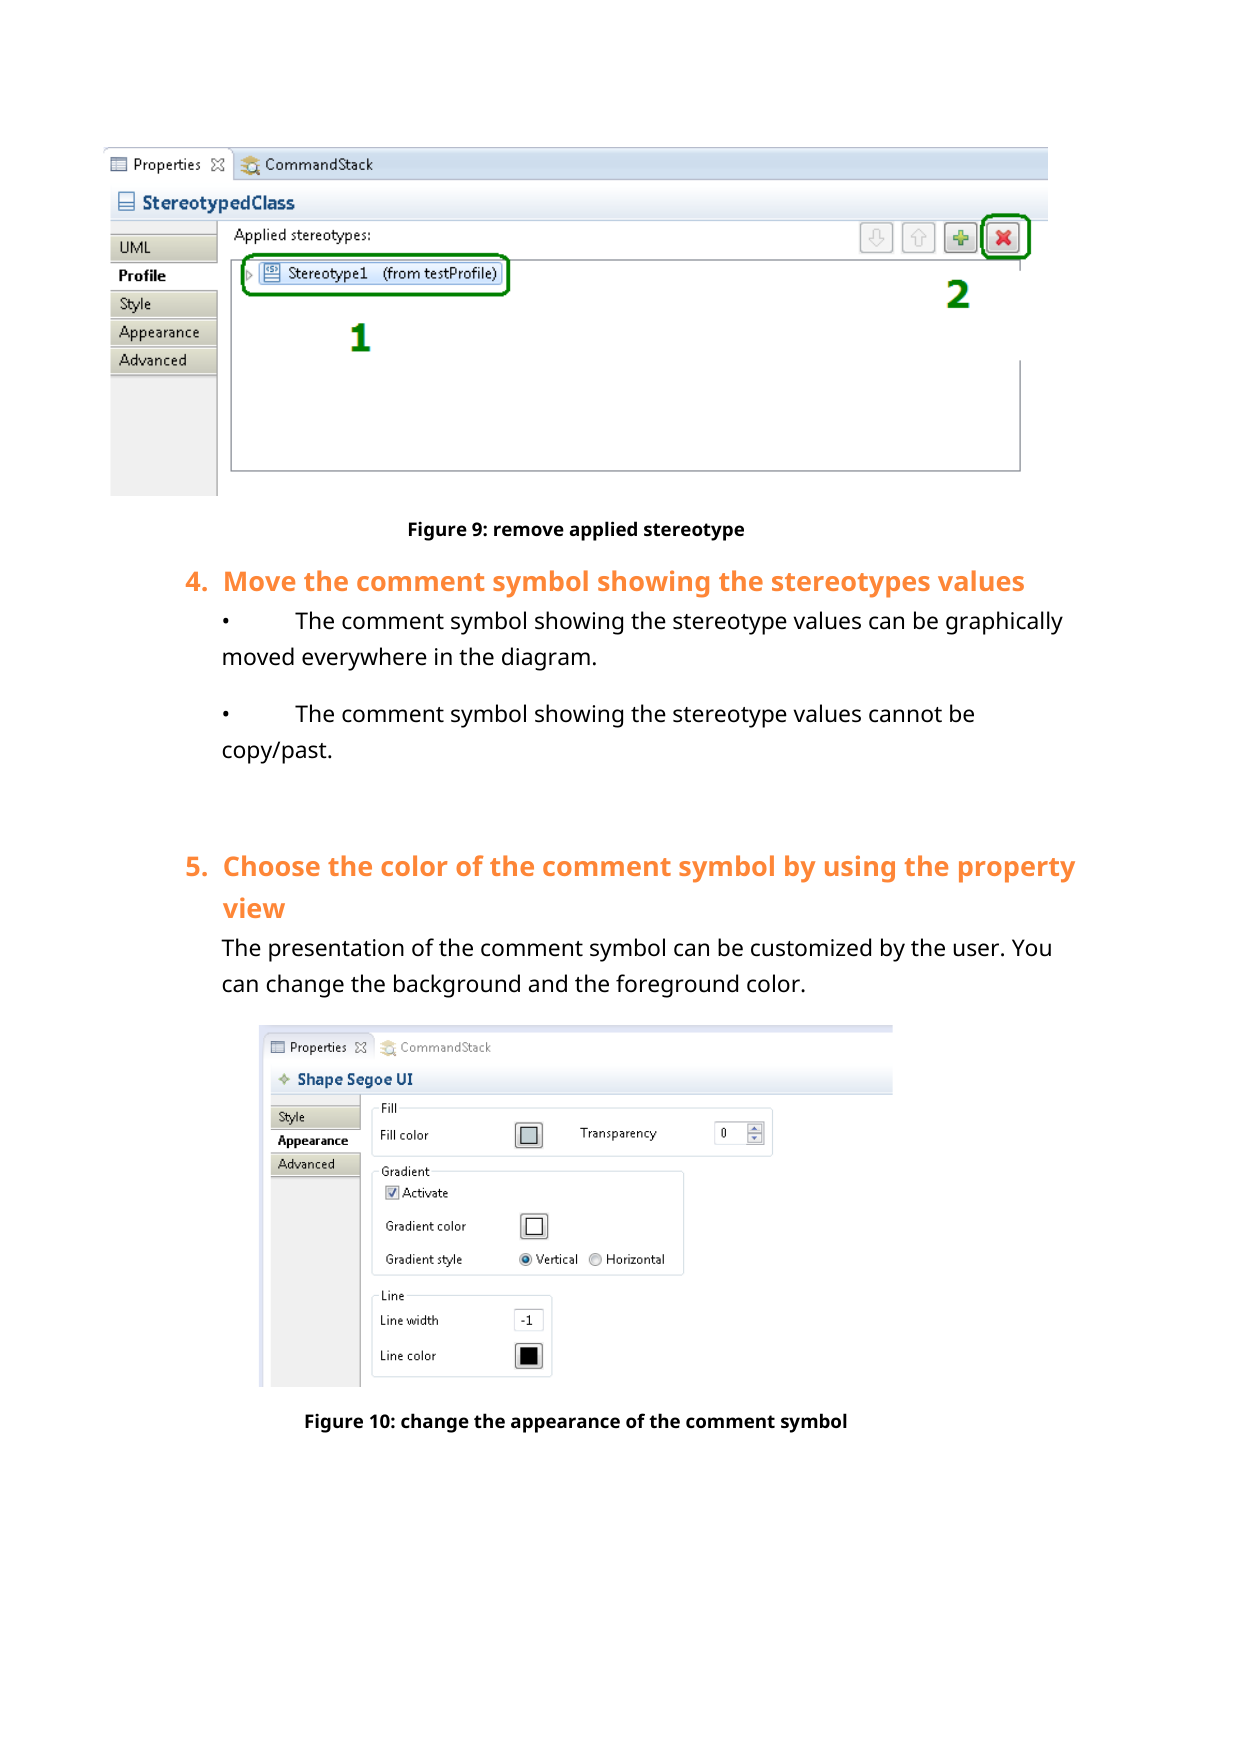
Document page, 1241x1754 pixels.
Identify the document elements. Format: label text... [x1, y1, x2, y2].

text • The comment symbol showing the stereotype values cannot be copy/past. [221, 698, 1093, 765]
subtitle Move the comment symbol showing the stereotypes values [185, 563, 1093, 600]
picture [103, 147, 1048, 496]
text • The comment symbol showing the stereotype values can be graphically moved everywhere in the diagram. [221, 605, 1093, 672]
text The presentation of the comment symbol can be customized by the user. You can change the background and the foreground color. [221, 932, 1093, 999]
text Figure 10: change the appearance of the comment symbol [59, 1408, 1093, 1433]
subtitle Choose the color of the comment symbol by using the property view [185, 847, 1093, 927]
picture [258, 1025, 893, 1387]
